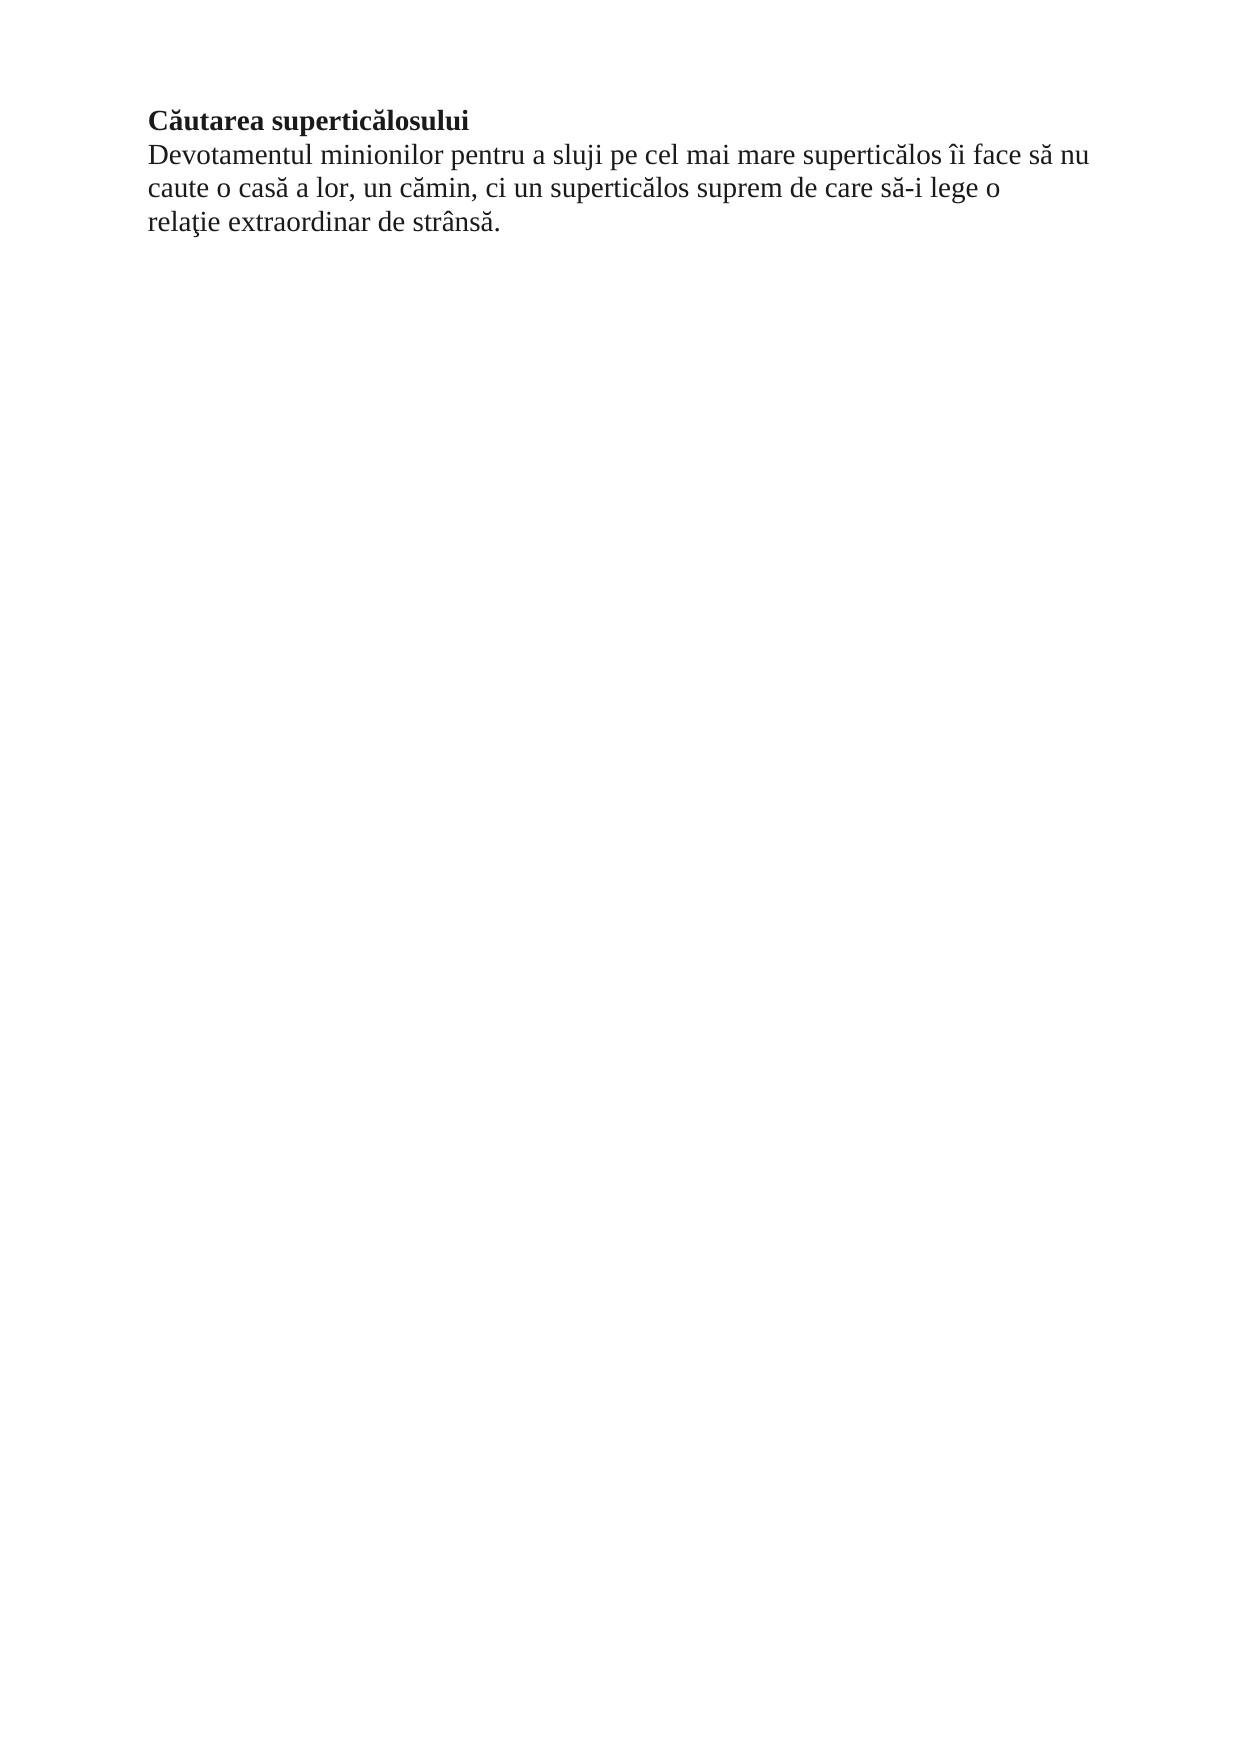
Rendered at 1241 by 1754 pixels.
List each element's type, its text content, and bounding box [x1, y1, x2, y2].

text Devotamentul minionilor pentru a sluji pe cel mai mare superticălos îi face să nu caute o casă a lor, un cămin, ci un superticălos suprem de care să-i lege o relaţie extraordinar de strânsă. [148, 137, 1152, 237]
text Căutarea superticălosului [148, 103, 1152, 137]
